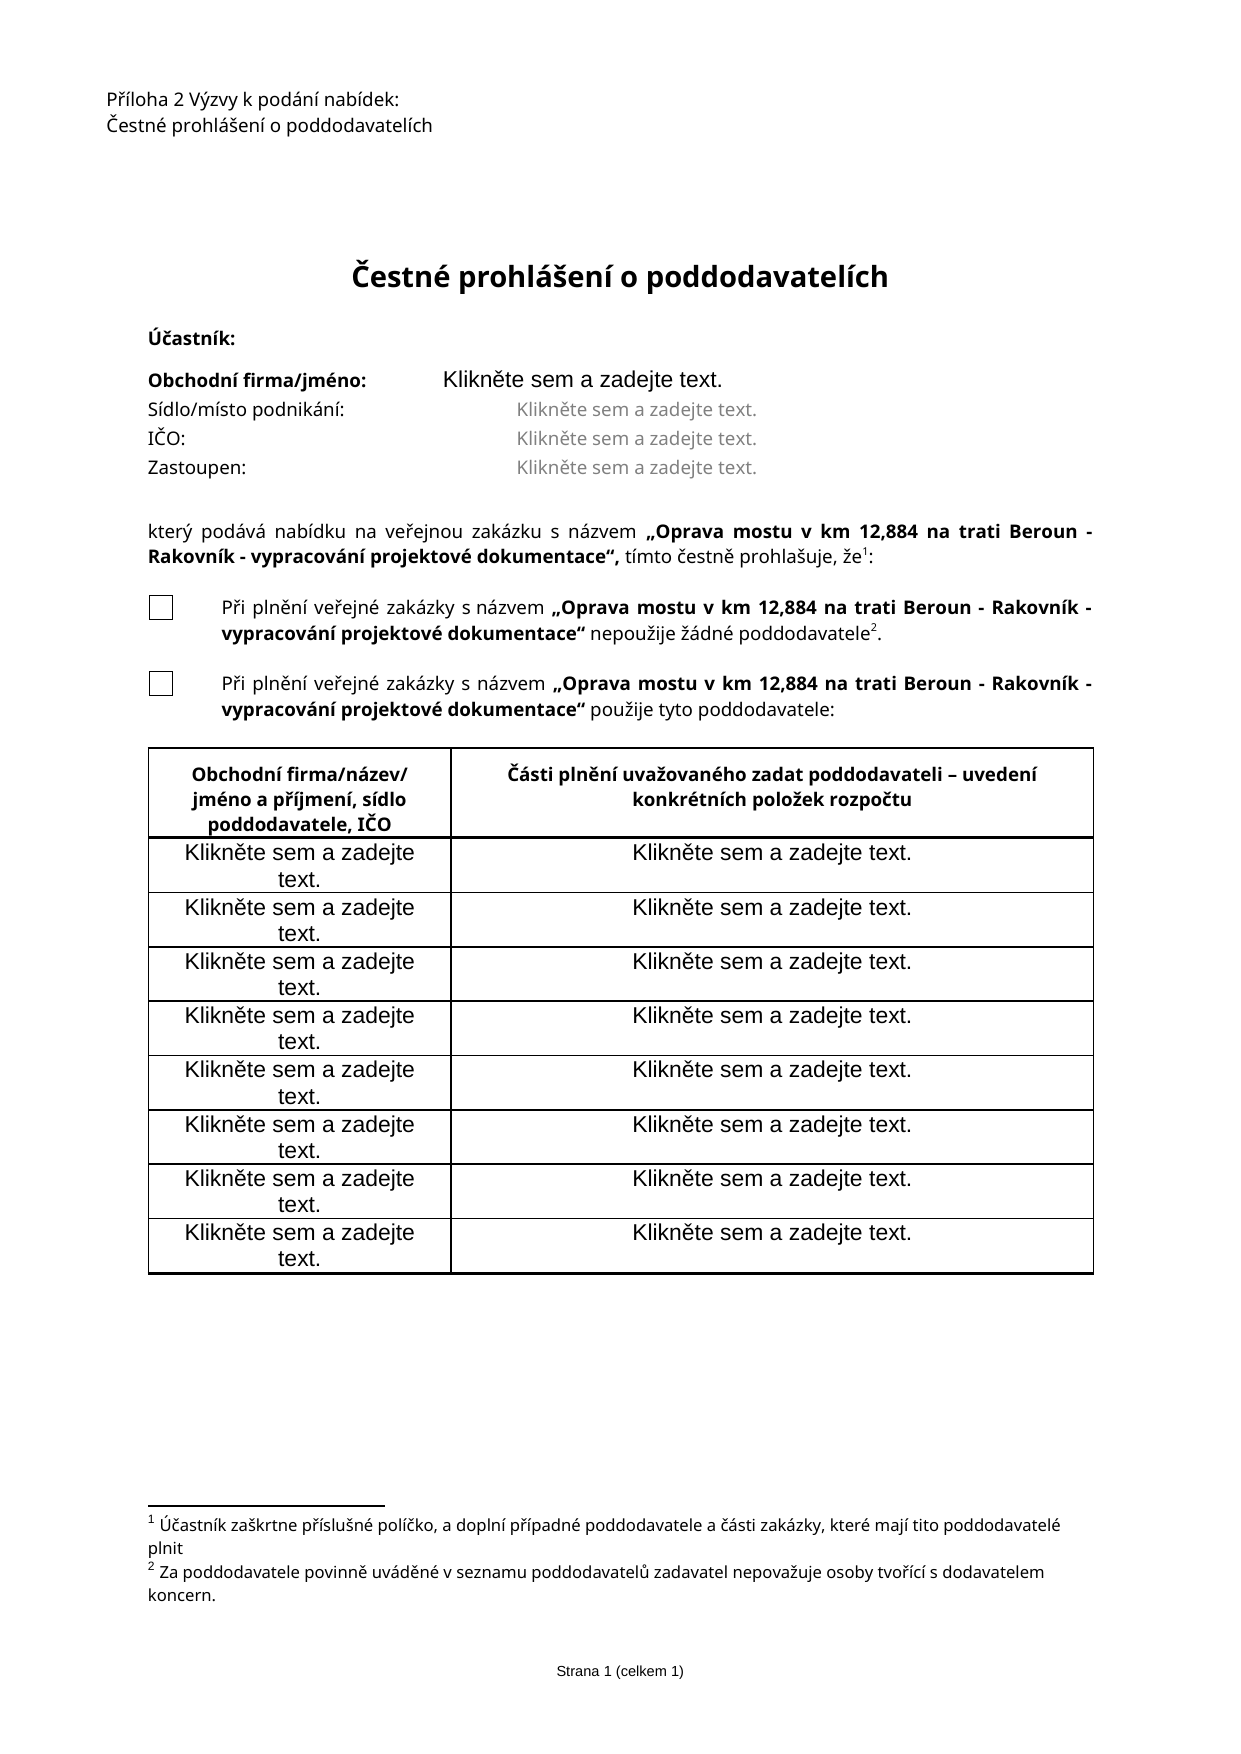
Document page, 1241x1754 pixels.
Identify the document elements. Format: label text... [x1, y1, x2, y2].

table_header Obchodní firma/název/ jméno a příjmení, sídlo poddodavatele, IČO [149, 749, 450, 836]
text Při plnění veřejné zakázky s názvem „Oprava mostu v km 12,884 na trati Beroun - Rakovník - vypracování projektové dokumentace“ nepoužije žádné poddodavatele. [148, 594, 1093, 645]
table_header Části plnění uvažovaného zadat poddodavateli – uvedení konkrétních položek rozpočtu [452, 749, 1093, 836]
text Obchodní firma/jméno: [148, 364, 1093, 393]
text Účastník: [148, 321, 1093, 352]
text Zastoupen: [148, 451, 1093, 480]
text IČO: [148, 422, 1093, 451]
text který podává nabídku na veřejnou zakázku s názvem „Oprava mostu v km 12,884 na trati Beroun - Rakovník - vypracování projektové dokumentace“, tímto čestně prohlašuje, že: [148, 518, 1093, 569]
text Sídlo/místo podnikání: [148, 393, 1093, 422]
title Čestné prohlášení o poddodavatelích [148, 256, 1093, 296]
text Při plnění veřejné zakázky s názvem „Oprava mostu v km 12,884 na trati Beroun - Rakovník - vypracování projektové dokumentace“ použije tyto poddodavatele: [148, 670, 1093, 721]
